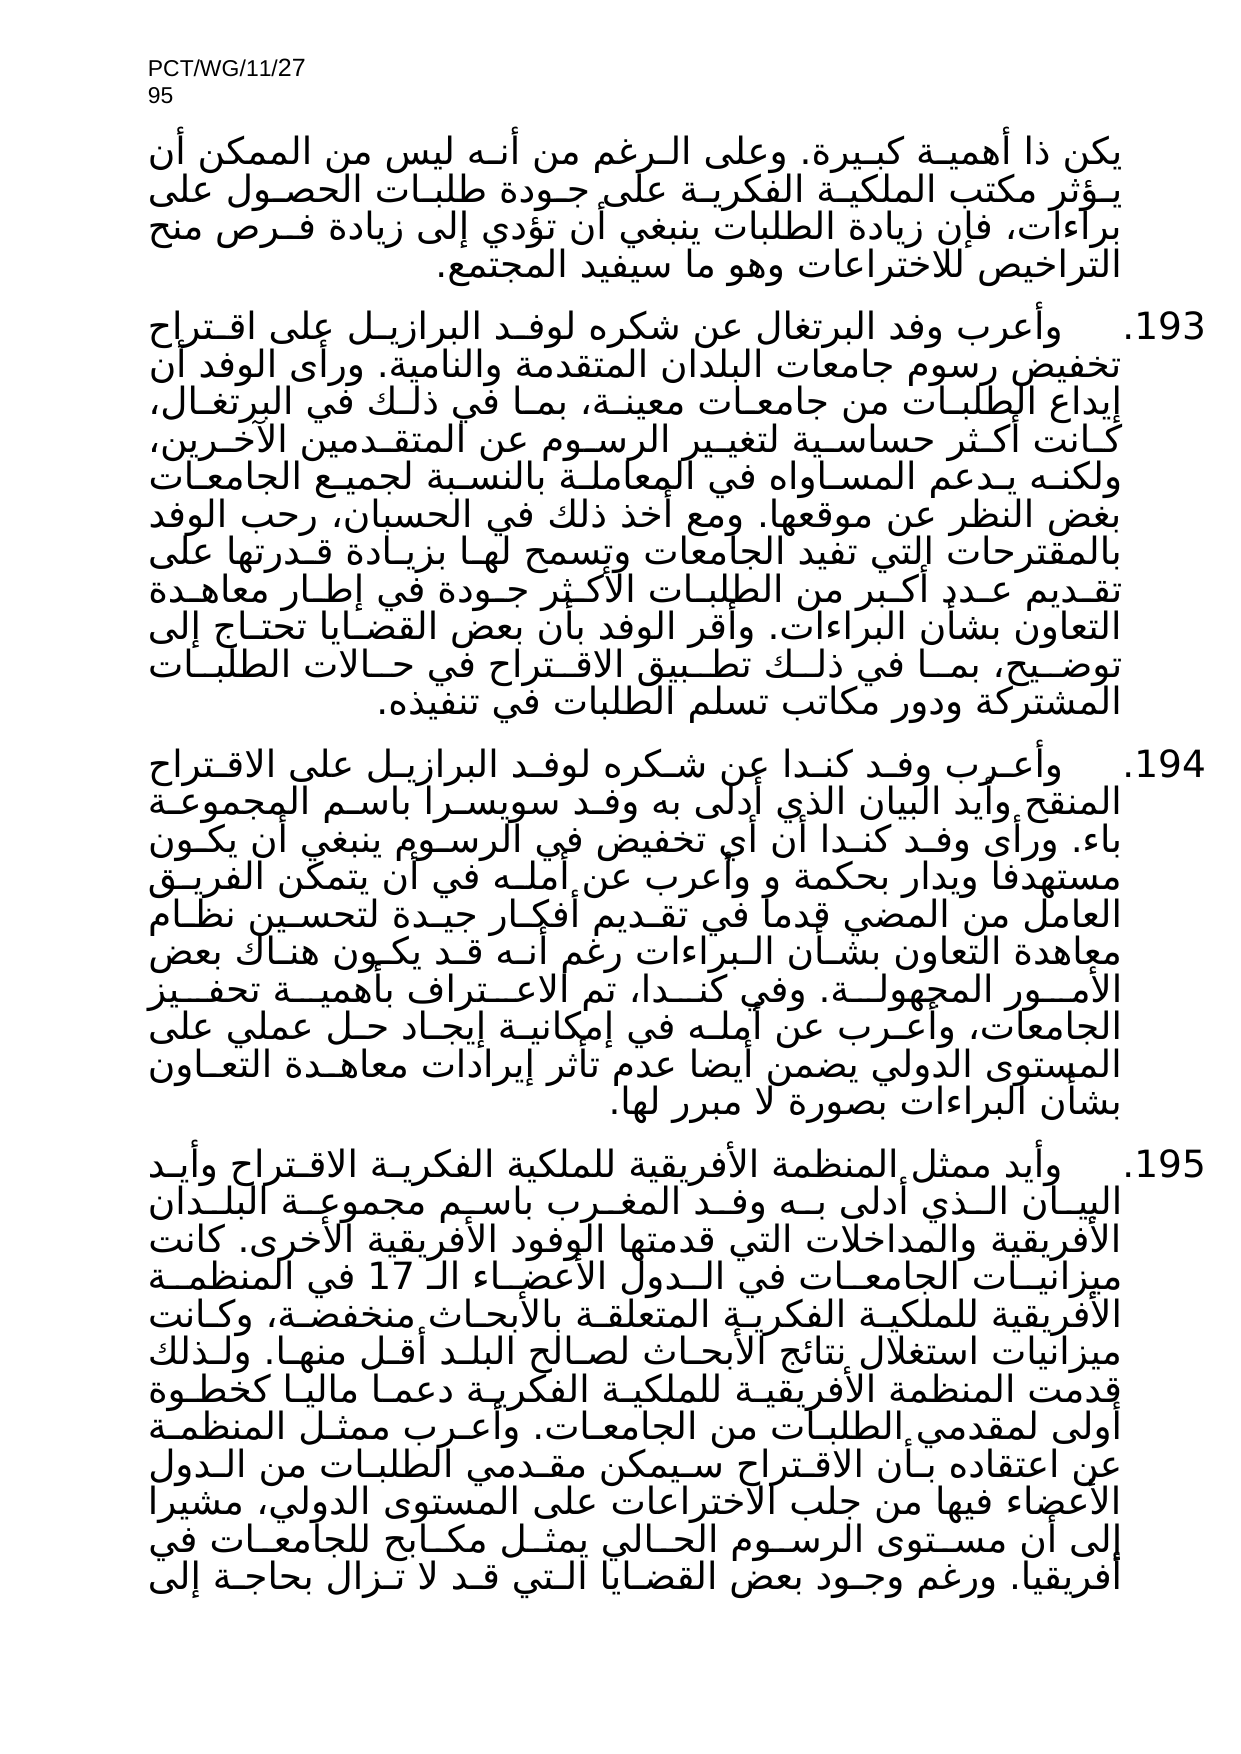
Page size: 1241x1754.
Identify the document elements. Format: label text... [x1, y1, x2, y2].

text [148, 1147, 1122, 1597]
text وأعرب وفد كندا عن شكره لوفد البرازيل على الاقتراح المنقح وأيد البيان الذي أدلى به وفد سويسرا باسم المجموعة باء. ورأى وفد كندا أن أي تخفيض في الرسوم ينبغي أن يكون مستهدفا ويدار بحكمة و وأعرب عن أمله في أن يتمكن الفريق العامل من المضي قدما في تقديم أفكار جيدة لتحسين نظام معاهدة التعاون بشأن البراءات رغم أنه قد يكون هناك بعض الأمور المجهولة. وفي كندا، تم الاعتراف بأهمية تحفيز الجامعات، وأعرب عن أمله في إمكانية إيجاد حل عملي على المستوى الدولي يضمن أيضا عدم تأثر إيرادات معاهدة التعاون بشأن البراءات بصورة لا مبرر لها. [148, 747, 1122, 1122]
text وأعرب وفد البرتغال عن شكره لوفد البرازيل على اقتراح تخفيض رسوم جامعات البلدان المتقدمة والنامية. ورأى الوفد أن إيداع الطلبات من جامعات معينة، بما في ذلك في البرتغال، كانت أكثر حساسية لتغيير الرسوم عن المتقدمين الآخرين، ولكنه يدعم المساواه في المعاملة بالنسبة لجميع الجامعات بغض النظر عن موقعها. ومع أخذ ذلك في الحسبان، رحب الوفد بالمقترحات التي تفيد الجامعات وتسمح لها بزيادة قدرتها على تقديم عدد أكبر من الطلبات الأكثر جودة في إطار معاهدة التعاون بشأن البراءات. وأقر الوفد بأن بعض القضايا تحتاج إلى توضيح، بما في ذلك تطبيق الاقتراح في حالات الطلبات المشتركة ودور مكاتب تسلم الطلبات في تنفيذه. [148, 309, 1122, 722]
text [148, 134, 1122, 284]
